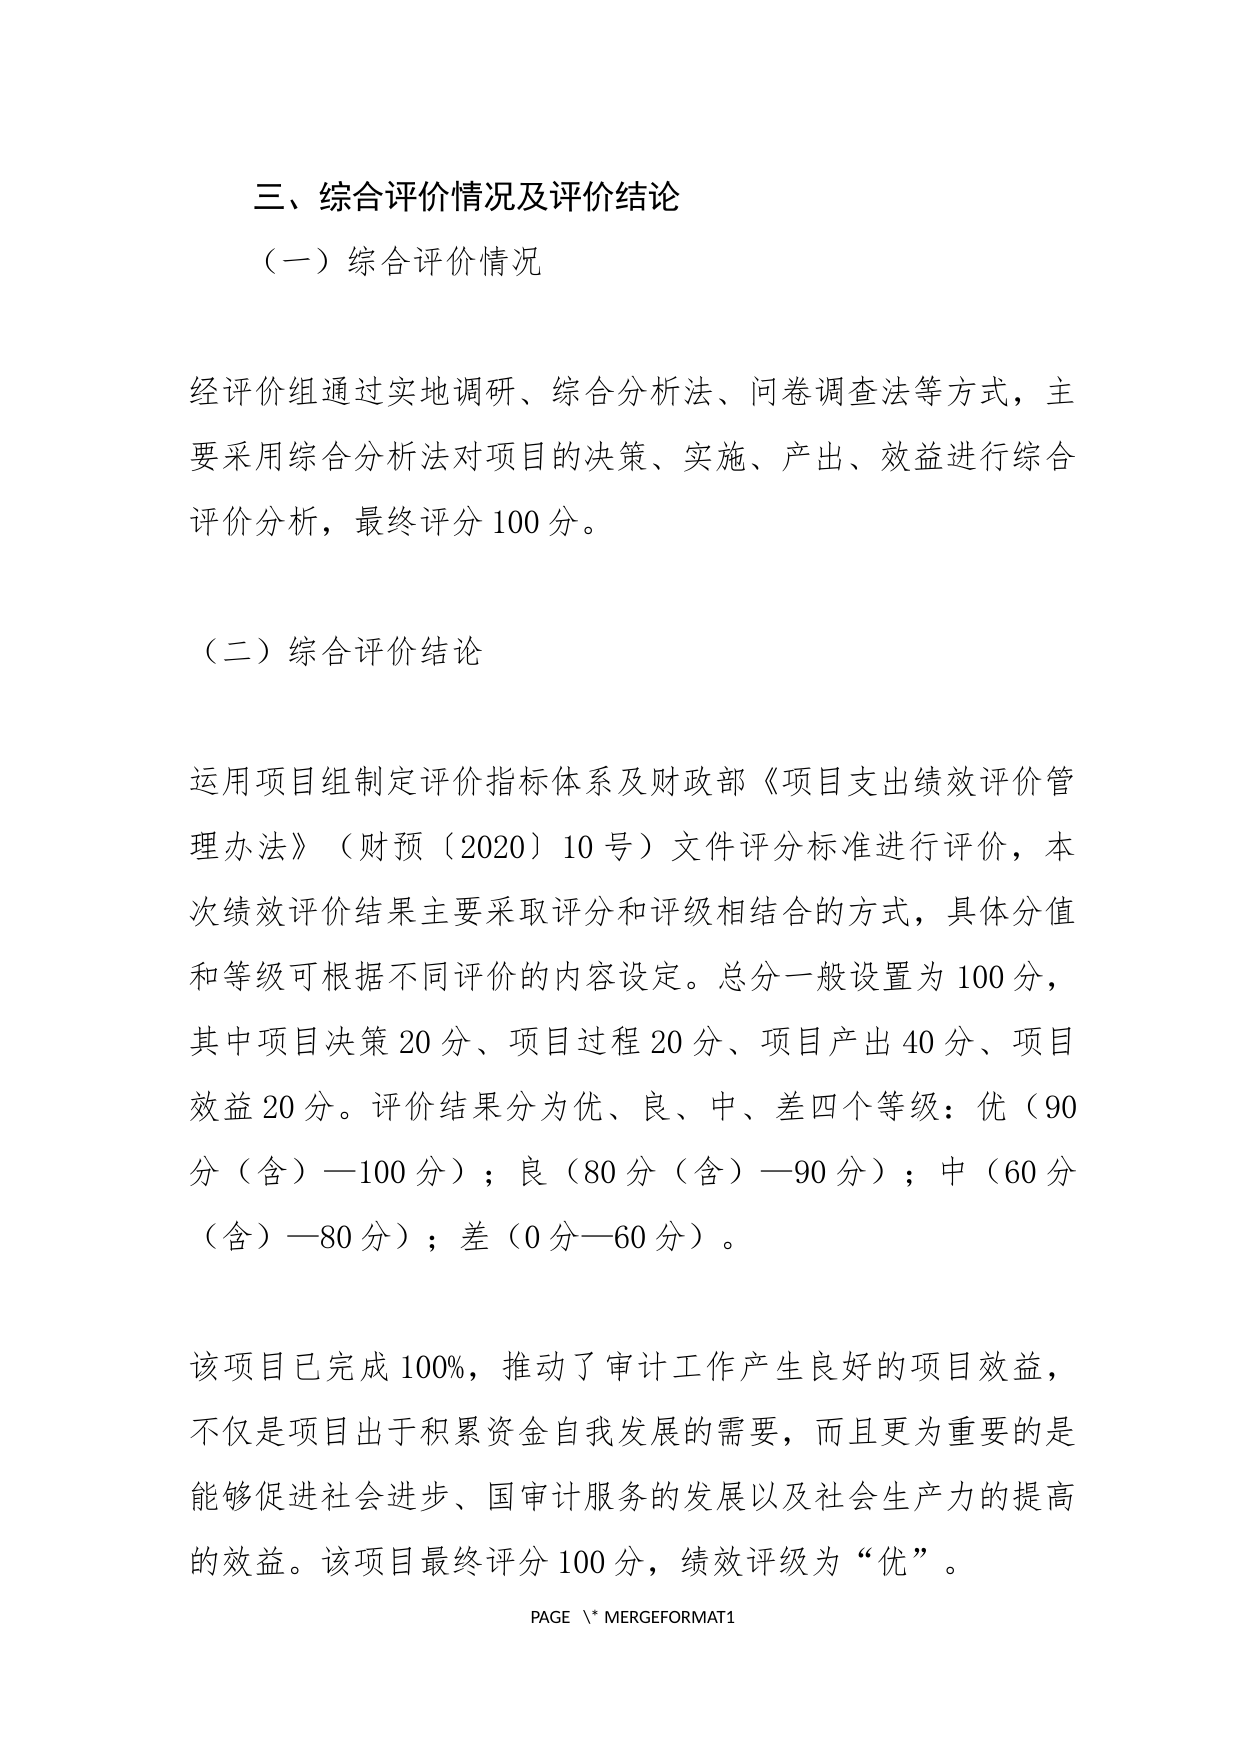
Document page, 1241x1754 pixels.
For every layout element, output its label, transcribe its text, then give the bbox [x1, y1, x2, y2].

text 三、综合评价情况及评价结论 [187, 162, 1078, 227]
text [187, 227, 1078, 1592]
